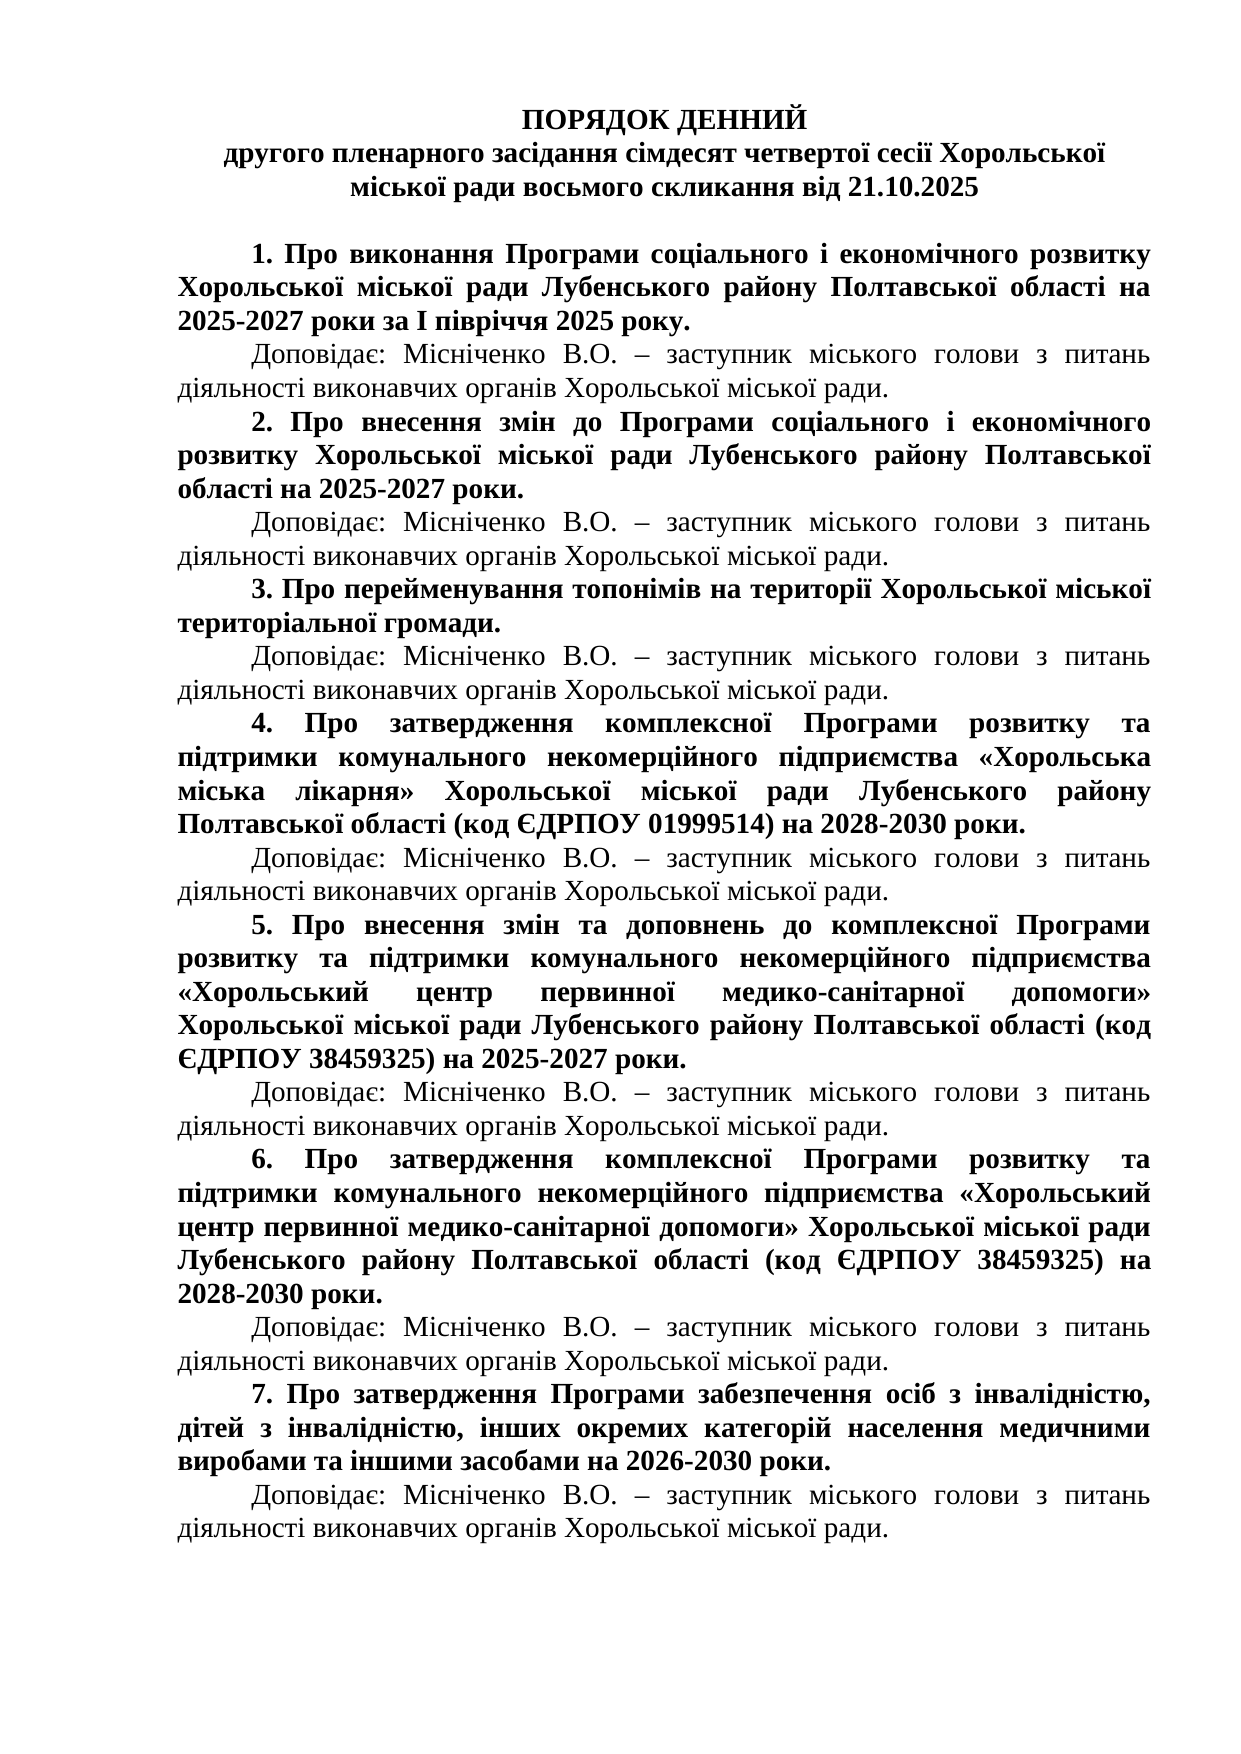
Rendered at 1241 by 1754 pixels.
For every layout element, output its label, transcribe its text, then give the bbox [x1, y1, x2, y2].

text 6. Про затвердження комплексної Програми розвитку та підтримки комунального некомерційного підприємства «Хорольський центр первинної медико-санітарної допомоги» Хорольської міської ради Лубенського району Полтавської області (код ЄДРПОУ 38459325) на 2028-2030 роки. [177, 1142, 1152, 1309]
text 1. Про виконання Програми соціального і економічного розвитку Хорольської міської ради Лубенського району Полтавської області на 2025-2027 роки за І півріччя 2025 року. [177, 236, 1152, 337]
text Доповідає: Місніченко В.О. – заступник міського голови з питань діяльності виконавчих органів Хорольської міської ради. [177, 1074, 1152, 1142]
text ПОРЯДОК ДЕННИЙ [177, 102, 1152, 135]
text 2. Про внесення змін до Програми соціального і економічного розвитку Хорольської міської ради Лубенського району Полтавської області на 2025-2027 роки. [177, 404, 1152, 504]
text 3. Про перейменування топонімів на території Хорольської міської територіальної громади. [177, 571, 1152, 638]
text Доповідає: Місніченко В.О. – заступник міського голови з питань діяльності виконавчих органів Хорольської міської ради. [177, 840, 1152, 907]
text Доповідає: Місніченко В.О. – заступник міського голови з питань діяльності виконавчих органів Хорольської міської ради. [177, 337, 1152, 404]
text Доповідає: Місніченко В.О. – заступник міського голови з питань діяльності виконавчих органів Хорольської міської ради. [177, 1477, 1152, 1544]
text другого пленарного засідання сімдесят четвертої сесії Хорольської міської ради восьмого скликання від 21.10.2025 [177, 135, 1152, 202]
text 5. Про внесення змін та доповнень до комплексної Програми розвитку та підтримки комунального некомерційного підприємства «Хорольський центр первинної медико-санітарної допомоги» Хорольської міської ради Лубенського району Полтавської області (код ЄДРПОУ 38459325) на 2025-2027 роки. [177, 907, 1152, 1074]
text Доповідає: Місніченко В.О. – заступник міського голови з питань діяльності виконавчих органів Хорольської міської ради. [177, 504, 1152, 571]
text Доповідає: Місніченко В.О. – заступник міського голови з питань діяльності виконавчих органів Хорольської міської ради. [177, 638, 1152, 706]
text 4. Про затвердження комплексної Програми розвитку та підтримки комунального некомерційного підприємства «Хорольська міська лікарня» Хорольської міської ради Лубенського району Полтавської області (код ЄДРПОУ 01999514) на 2028-2030 роки. [177, 706, 1152, 840]
text Доповідає: Місніченко В.О. – заступник міського голови з питань діяльності виконавчих органів Хорольської міської ради. [177, 1309, 1152, 1376]
text 7. Про затвердження Програми забезпечення осіб з інвалідністю, дітей з інвалідністю, інших окремих категорій населення медичними виробами та іншими засобами на 2026-2030 роки. [177, 1376, 1152, 1477]
